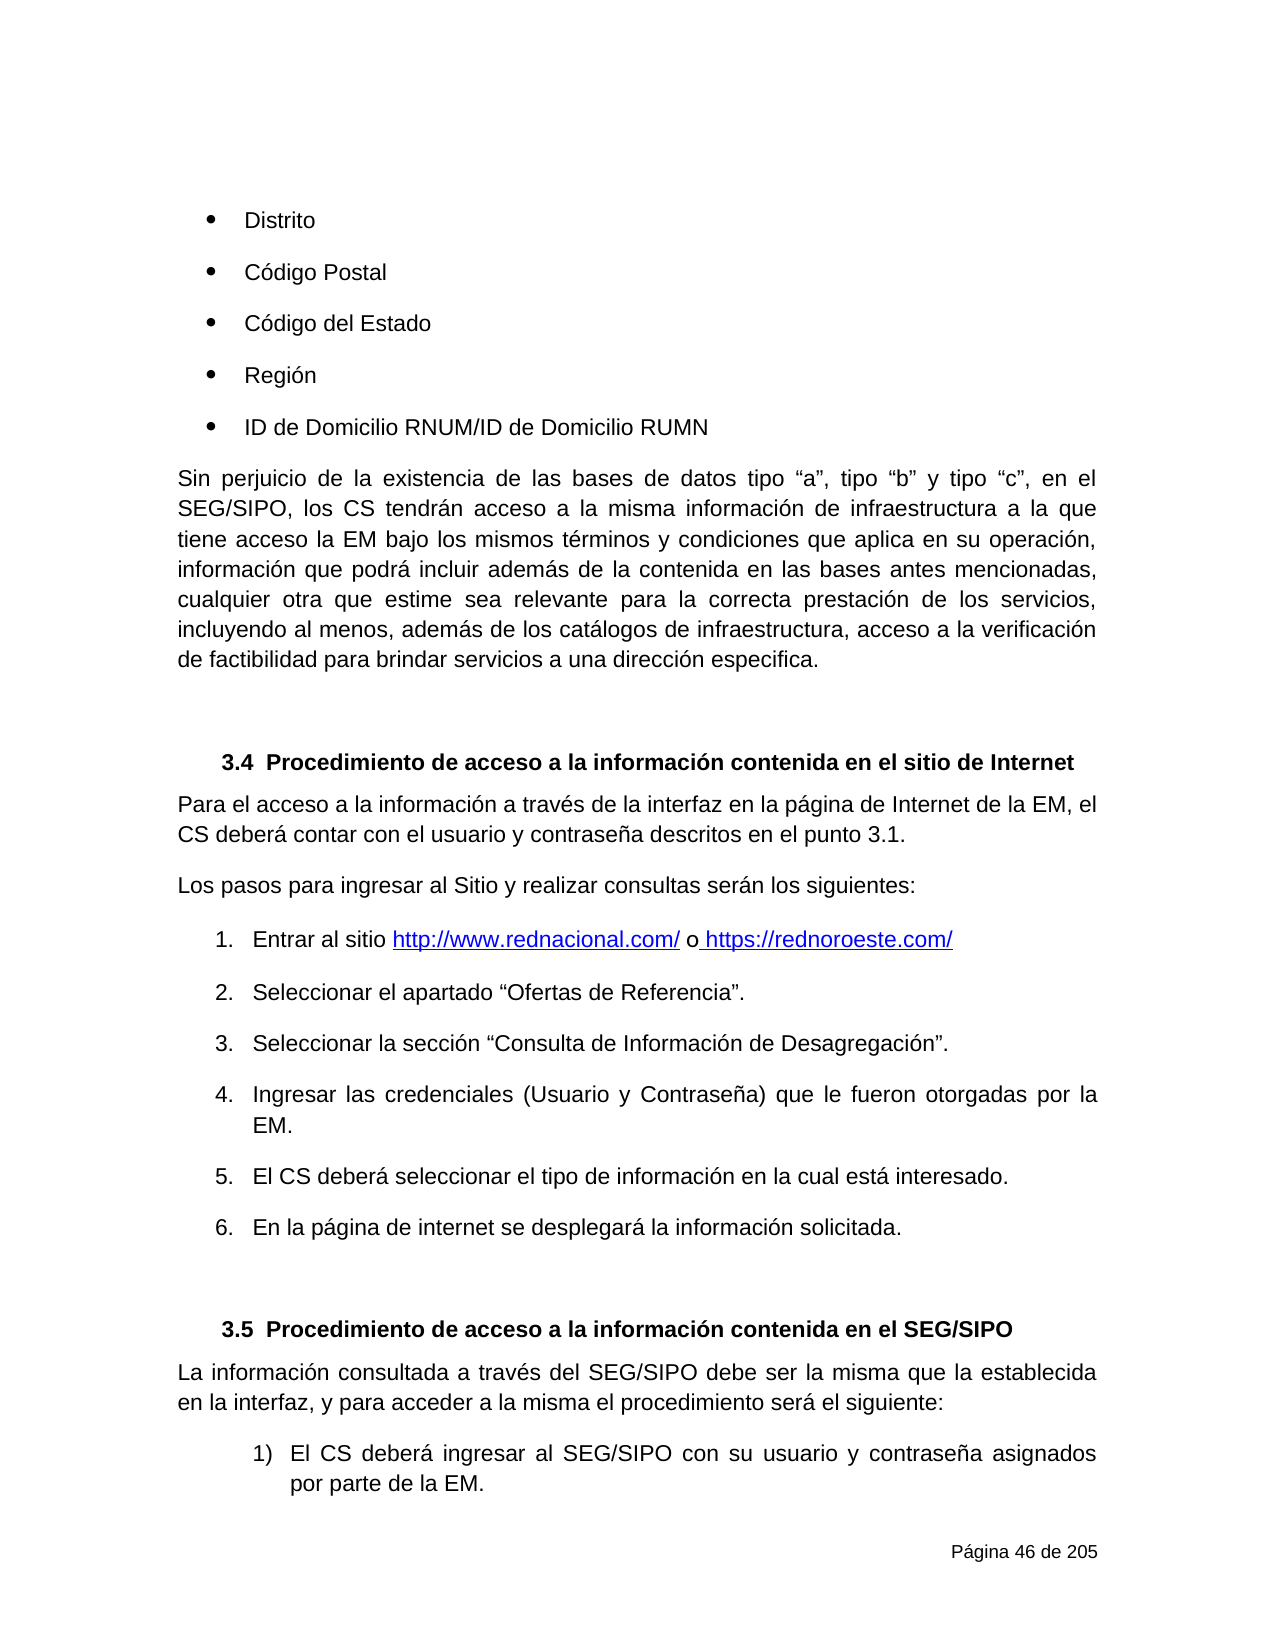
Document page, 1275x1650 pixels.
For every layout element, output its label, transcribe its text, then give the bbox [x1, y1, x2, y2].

list El CS deberá seleccionar el tipo de información en la cual está interesado. [215, 1163, 1098, 1189]
text Para el acceso a la información a través de la interfaz en la página de Internet de la EM, el CS deberá contar con el usuario y contraseña descritos en el punto 3.1. [177, 791, 1098, 848]
text La información consultada a través del SEG/SIPO debe ser la misma que la establecida en la interfaz, y para acceder a la misma el procedimiento será el siguiente: [177, 1358, 1098, 1415]
list Seleccionar la sección “Consulta de Información de Desagregación”. [215, 1030, 1098, 1057]
list Ingresar las credenciales (Usuario y Contraseña) que le fueron otorgadas por la EM. [215, 1081, 1098, 1138]
subtitle 3.5 Procedimiento de acceso a la información contenida en el SEG/SIPO [221, 1316, 1098, 1342]
list Distrito [207, 207, 1098, 234]
text Sin perjuicio de la existencia de las bases de datos tipo “a”, tipo “b” y tipo “c”, en el SEG/SIPO, los CS tendrán acceso a la misma información de infraestructura a la que tiene acceso la EM bajo los mismos términos y condiciones que aplica en su operación, información que podrá incluir además de la contenida en las bases antes mencionadas, cualquier otra que estime sea relevante para la correcta prestación de los servicios, incluyendo al menos, además de los catálogos de infraestructura, acceso a la verificación de factibilidad para brindar servicios a una dirección especifica. [177, 465, 1098, 673]
list Entrar al sitio http://www.rednacional.com/ o https://rednoroeste.com/ [215, 923, 1098, 954]
subtitle 3.4 Procedimiento de acceso a la información contenida en el sitio de Internet [221, 748, 1098, 775]
text Los pasos para ingresar al Sitio y realizar consultas serán los siguientes: [177, 872, 1098, 899]
list El CS deberá ingresar al SEG/SIPO con su usuario y contraseña asignados por parte de la EM. [252, 1440, 1098, 1496]
list En la página de internet se desplegará la información solicitada. [215, 1214, 1098, 1240]
list Región [207, 362, 1098, 389]
list ID de Domicilio RNUM/ID de Domicilio RUMN [207, 413, 1098, 440]
list Seleccionar el apartado “Ofertas de Referencia”. [215, 979, 1098, 1006]
list Código Postal [207, 258, 1098, 285]
list Código del Estado [207, 310, 1098, 337]
